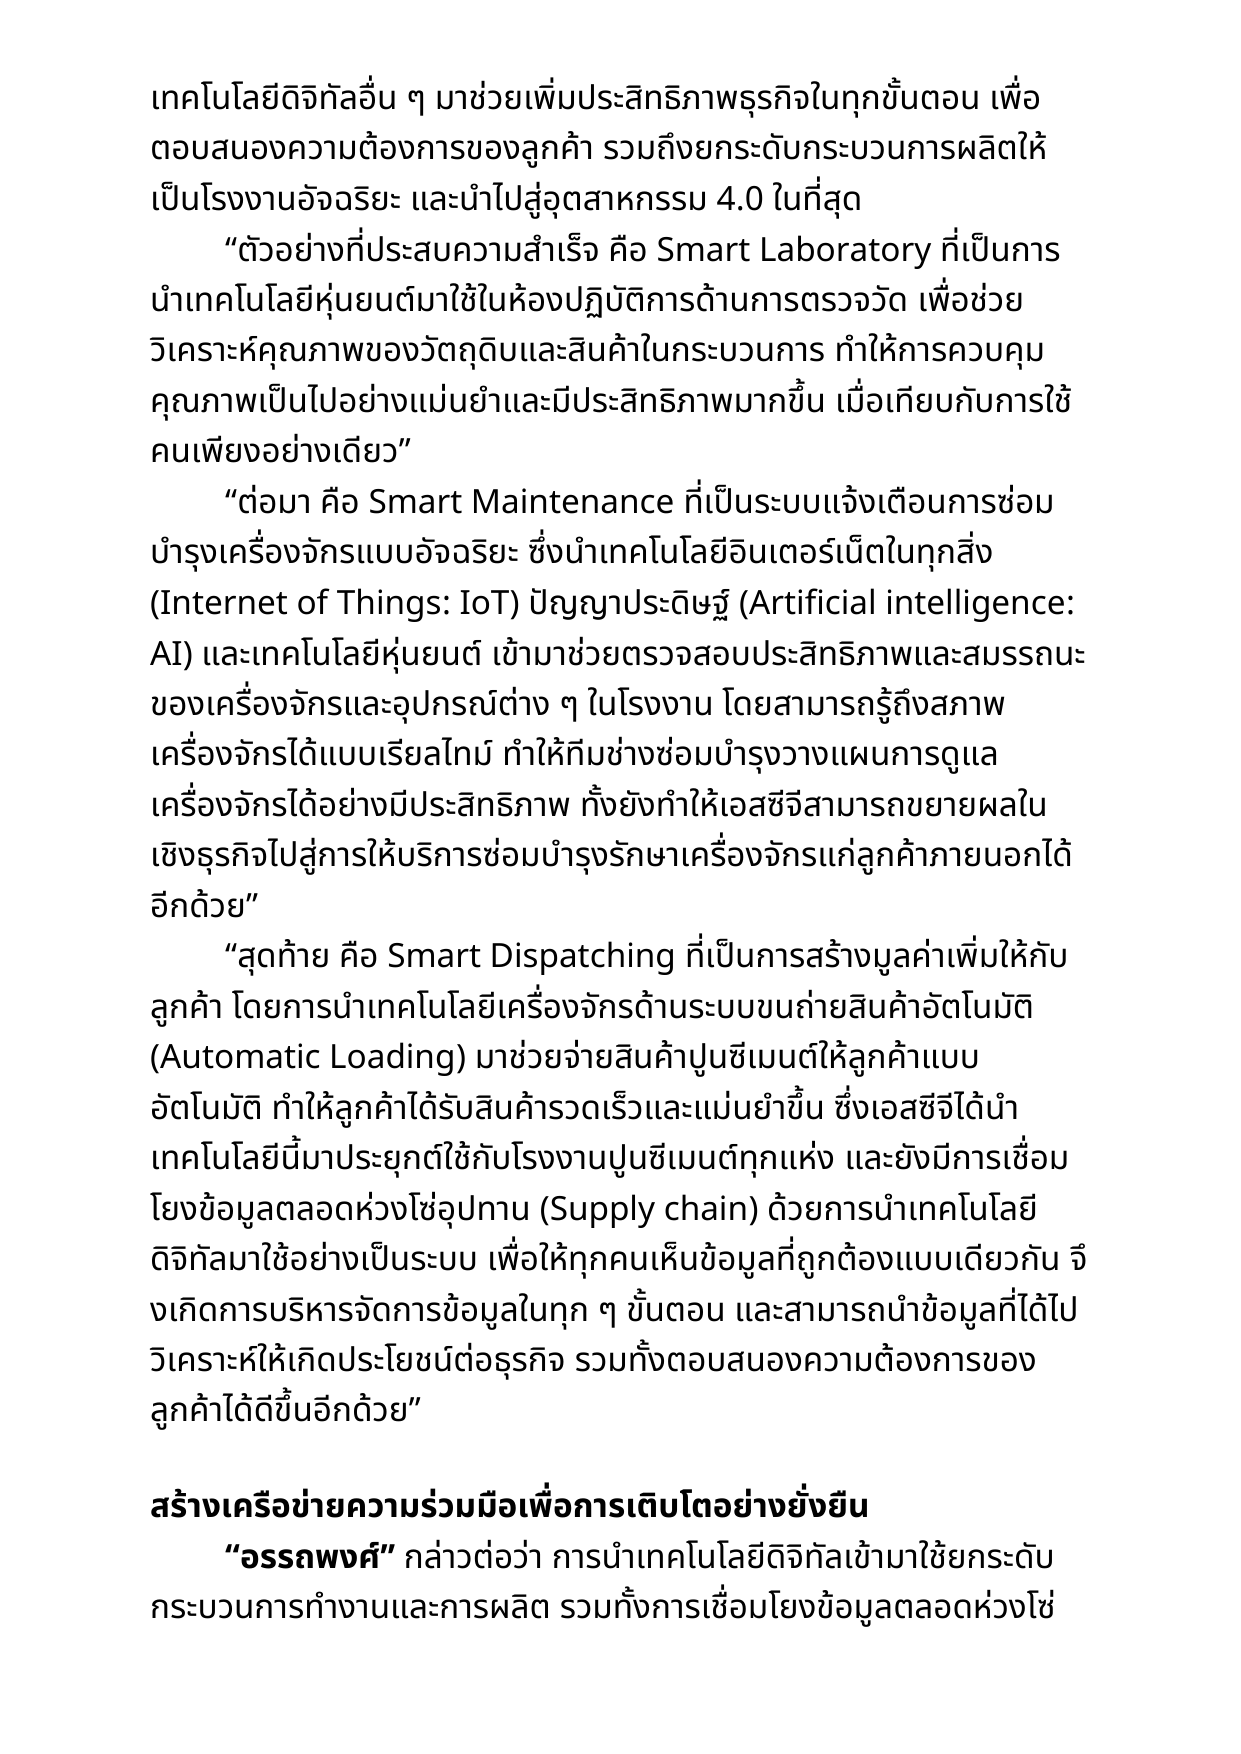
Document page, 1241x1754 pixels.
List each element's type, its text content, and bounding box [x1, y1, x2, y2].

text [150, 1533, 1090, 1634]
text “ตัวอย่างที่ประสบความสำเร็จ คือ Smart Laboratory ที่เป็นการนำเทคโนโลยีหุ่นยนต์มาใช้ในห้องปฏิบัติการด้านการตรวจวัด เพื่อช่วยวิเคราะห์คุณภาพของวัตถุดิบและสินค้าในกระบวนการ ทำให้การควบคุมคุณภาพเป็นไปอย่างแม่นยำและมีประสิทธิภาพมากขึ้น เมื่อเทียบกับการใช้คนเพียงอย่างเดียว” [150, 225, 1090, 478]
text “ต่อมา คือ Smart Maintenance ที่เป็นระบบแจ้งเตือนการซ่อมบำรุงเครื่องจักรแบบอัจฉริยะ ซึ่งนำเทคโนโลยีอินเตอร์เน็ตในทุกสิ่ง (Internet of Things: IoT) ปัญญาประดิษฐ์ (Artificial intelligence: AI) และเทคโนโลยีหุ่นยนต์ เข้ามาช่วยตรวจสอบประสิทธิภาพและสมรรถนะของเครื่องจักรและอุปกรณ์ต่าง ๆ ในโรงงาน โดยสามารถรู้ถึงสภาพเครื่องจักรได้แบบเรียลไทม์ ทำให้ทีมช่างซ่อมบำรุงวางแผนการดูแลเครื่องจักรได้อย่างมีประสิทธิภาพ ทั้งยังทำให้เอสซีจีสามารถขยายผลในเชิงธุรกิจไปสู่การให้บริการซ่อมบำรุงรักษาเครื่องจักรแก่ลูกค้าภายนอกได้อีกด้วย” [150, 478, 1090, 932]
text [150, 74, 1090, 225]
text “สุดท้าย คือ Smart Dispatching ที่เป็นการสร้างมูลค่าเพิ่มให้กับลูกค้า โดยการนำเทคโนโลยีเครื่องจักรด้านระบบขนถ่ายสินค้าอัตโนมัติ (Automatic Loading) มาช่วยจ่ายสินค้าปูนซีเมนต์ให้ลูกค้าแบบอัตโนมัติ ทำให้ลูกค้าได้รับสินค้ารวดเร็วและแม่นยำขึ้น ซึ่งเอสซีจีได้นำเทคโนโลยีนี้มาประยุกต์ใช้กับโรงงานปูนซีเมนต์ทุกแห่ง และยังมีการเชื่อมโยงข้อมูลตลอดห่วงโซ่อุปทาน (Supply chain) ด้วยการนำเทคโนโลยีดิจิทัลมาใช้อย่างเป็นระบบ เพื่อให้ทุกคนเห็นข้อมูลที่ถูกต้องแบบเดียวกัน จึงเกิดการบริหารจัดการข้อมูลในทุก ๆ ขั้นตอน และสามารถนำข้อมูลที่ได้ไปวิเคราะห์ให้เกิดประโยชน์ต่อธุรกิจ รวมทั้งตอบสนองความต้องการของลูกค้าได้ดีขึ้นอีกด้วย” [150, 932, 1090, 1437]
text สร้างเครือข่ายความร่วมมือเพื่อการเติบโตอย่างยั่งยืน [150, 1482, 1090, 1533]
